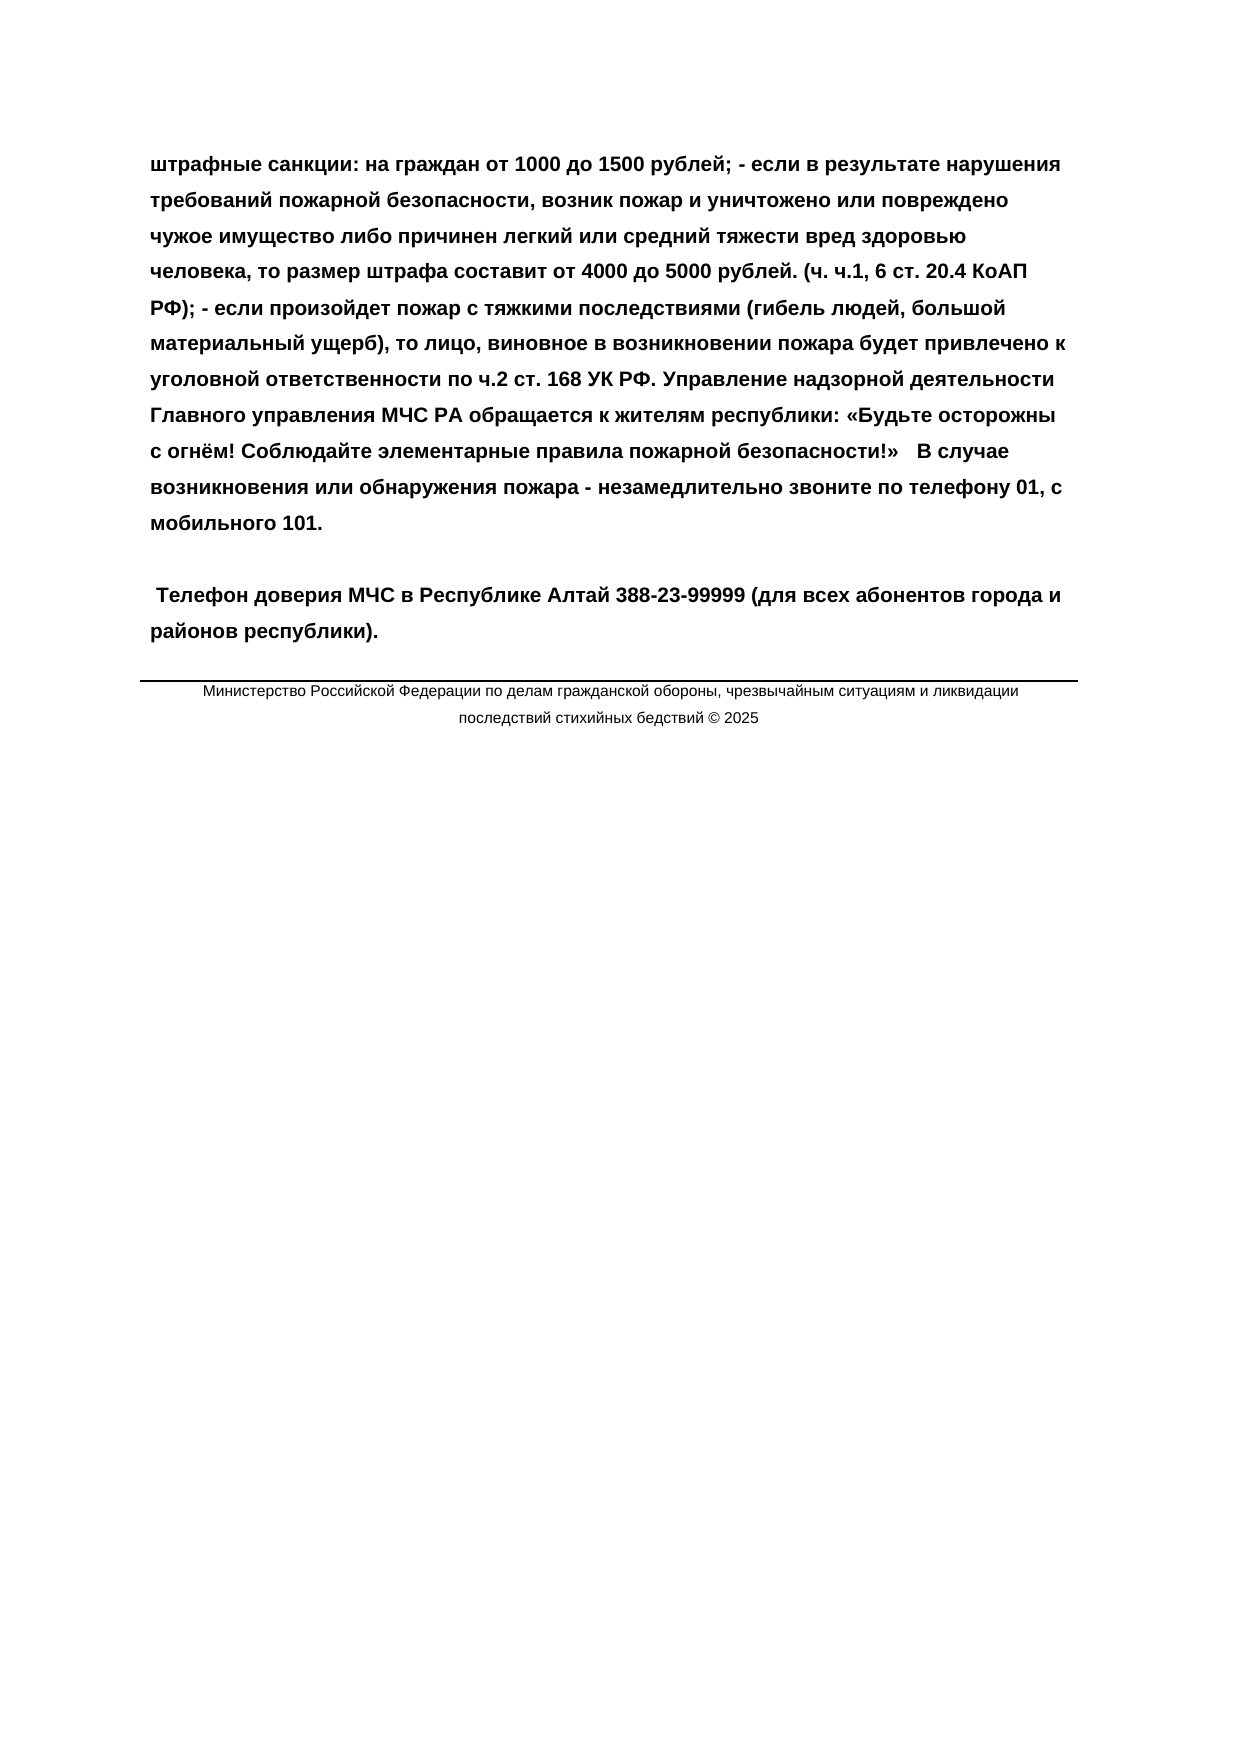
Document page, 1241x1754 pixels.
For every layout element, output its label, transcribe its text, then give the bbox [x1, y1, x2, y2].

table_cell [140, 150, 1078, 680]
table_cell Министерство Российской Федерации по делам гражданской обороны, чрезвычайным ситуациям и ликвидации последствий стихийных бедствий © 2025 [140, 682, 1078, 763]
